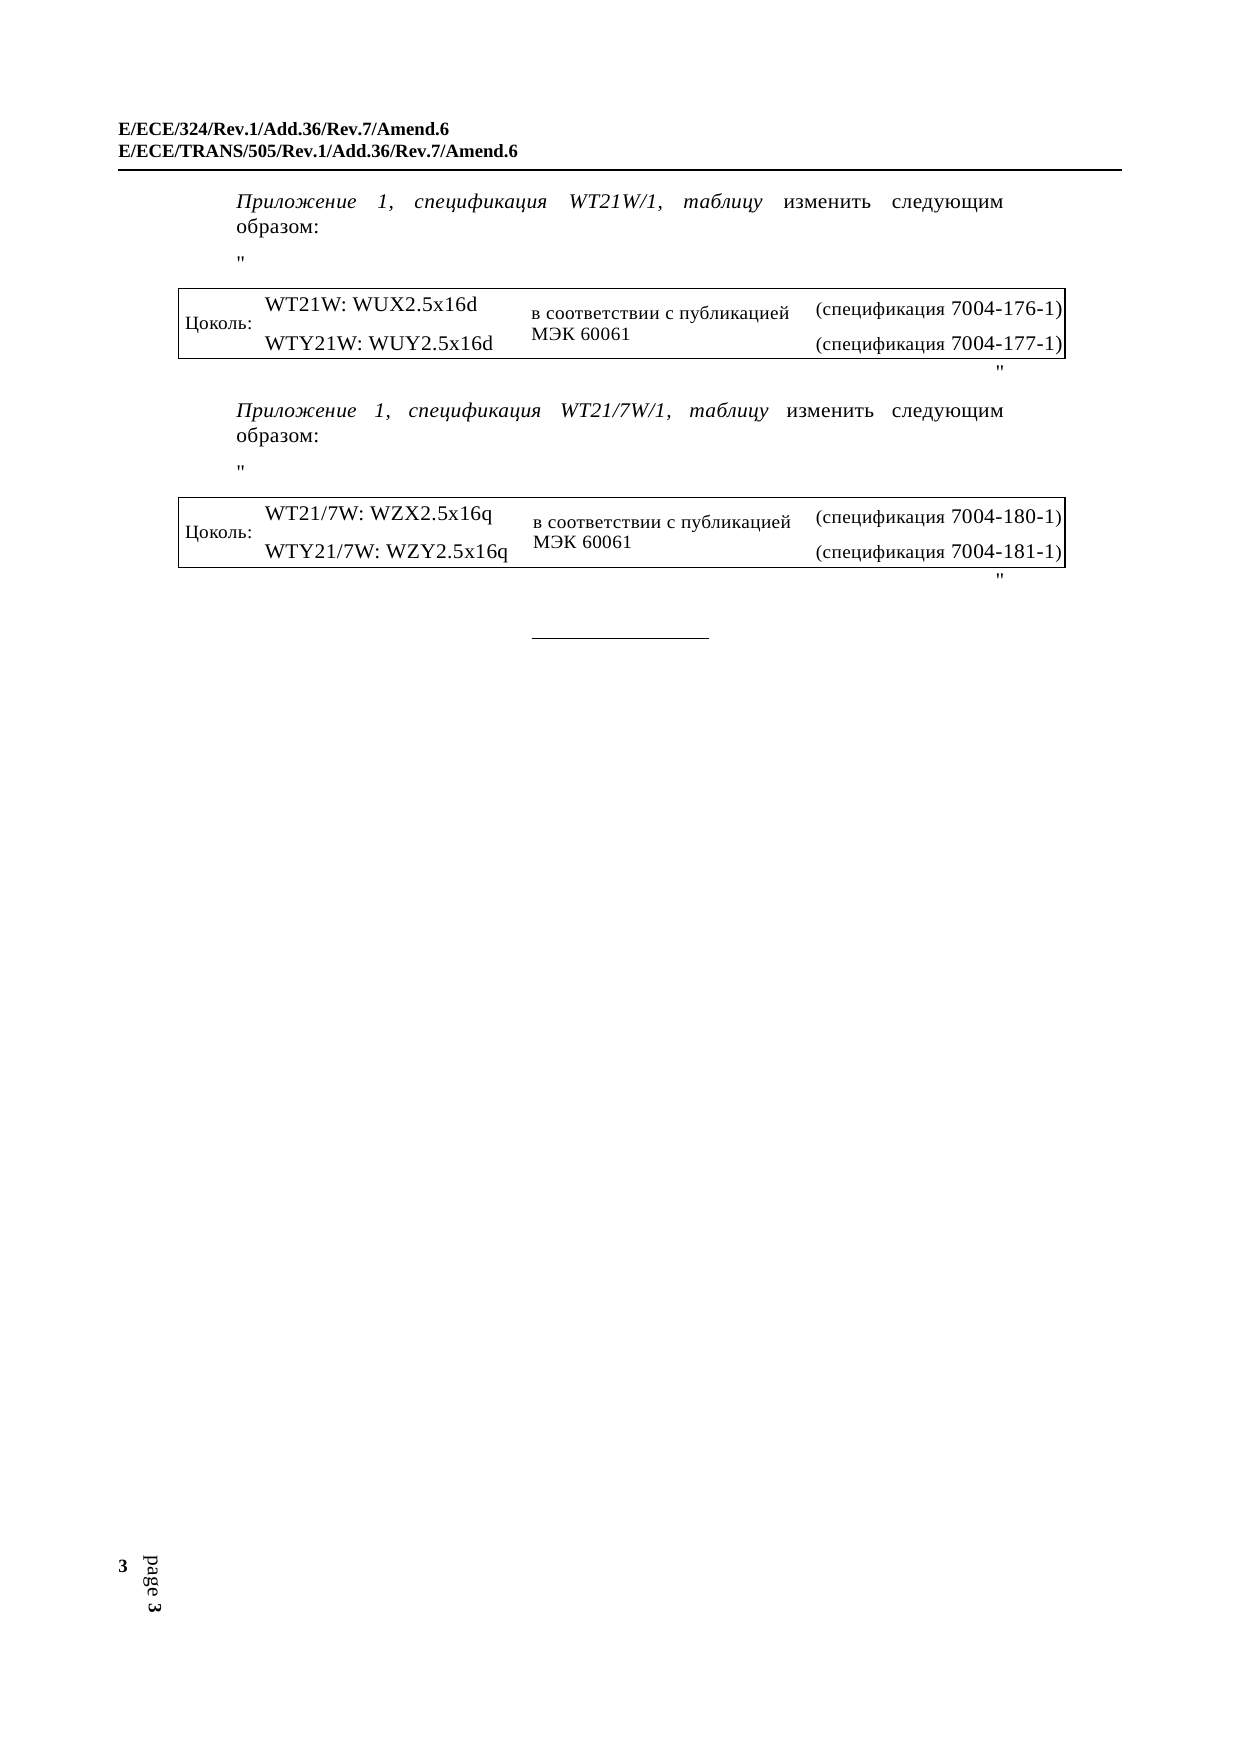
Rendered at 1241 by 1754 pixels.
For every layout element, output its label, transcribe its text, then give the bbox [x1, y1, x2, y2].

text Приложение 1, спецификация WT21W/1, таблицу изменить следующим образом: [236, 188, 1004, 238]
table_cell (спецификация 7004-177-1) [815, 329, 1064, 358]
text Приложение 1, спецификация WT21/7W/1, таблицу изменить следующим образом: [236, 397, 1004, 447]
table_cell WTY21W: WUY2.5x16d [264, 329, 512, 358]
table_header Цоколь: [179, 498, 264, 567]
text " [236, 459, 1004, 484]
table_header (спецификация 7004-180-1) [815, 498, 1064, 537]
table_header в соответствии с публикацией МЭК 60061 [512, 289, 815, 358]
table_header WT21W: WUX2.5x16d [264, 289, 512, 328]
text " [236, 250, 1004, 275]
table_header (спецификация 7004-176-1) [815, 289, 1064, 328]
table_cell (спецификация 7004-181-1) [815, 537, 1064, 567]
table_header WT21/7W: WZX2.5x16q [264, 498, 513, 537]
text " [236, 568, 1004, 592]
text " [236, 359, 1004, 384]
table_cell WTY21/7W: WZY2.5x16q [264, 537, 513, 567]
table_header Цоколь: [179, 289, 264, 358]
table_header в соответствии с публикацией МЭК 60061 [513, 498, 815, 567]
